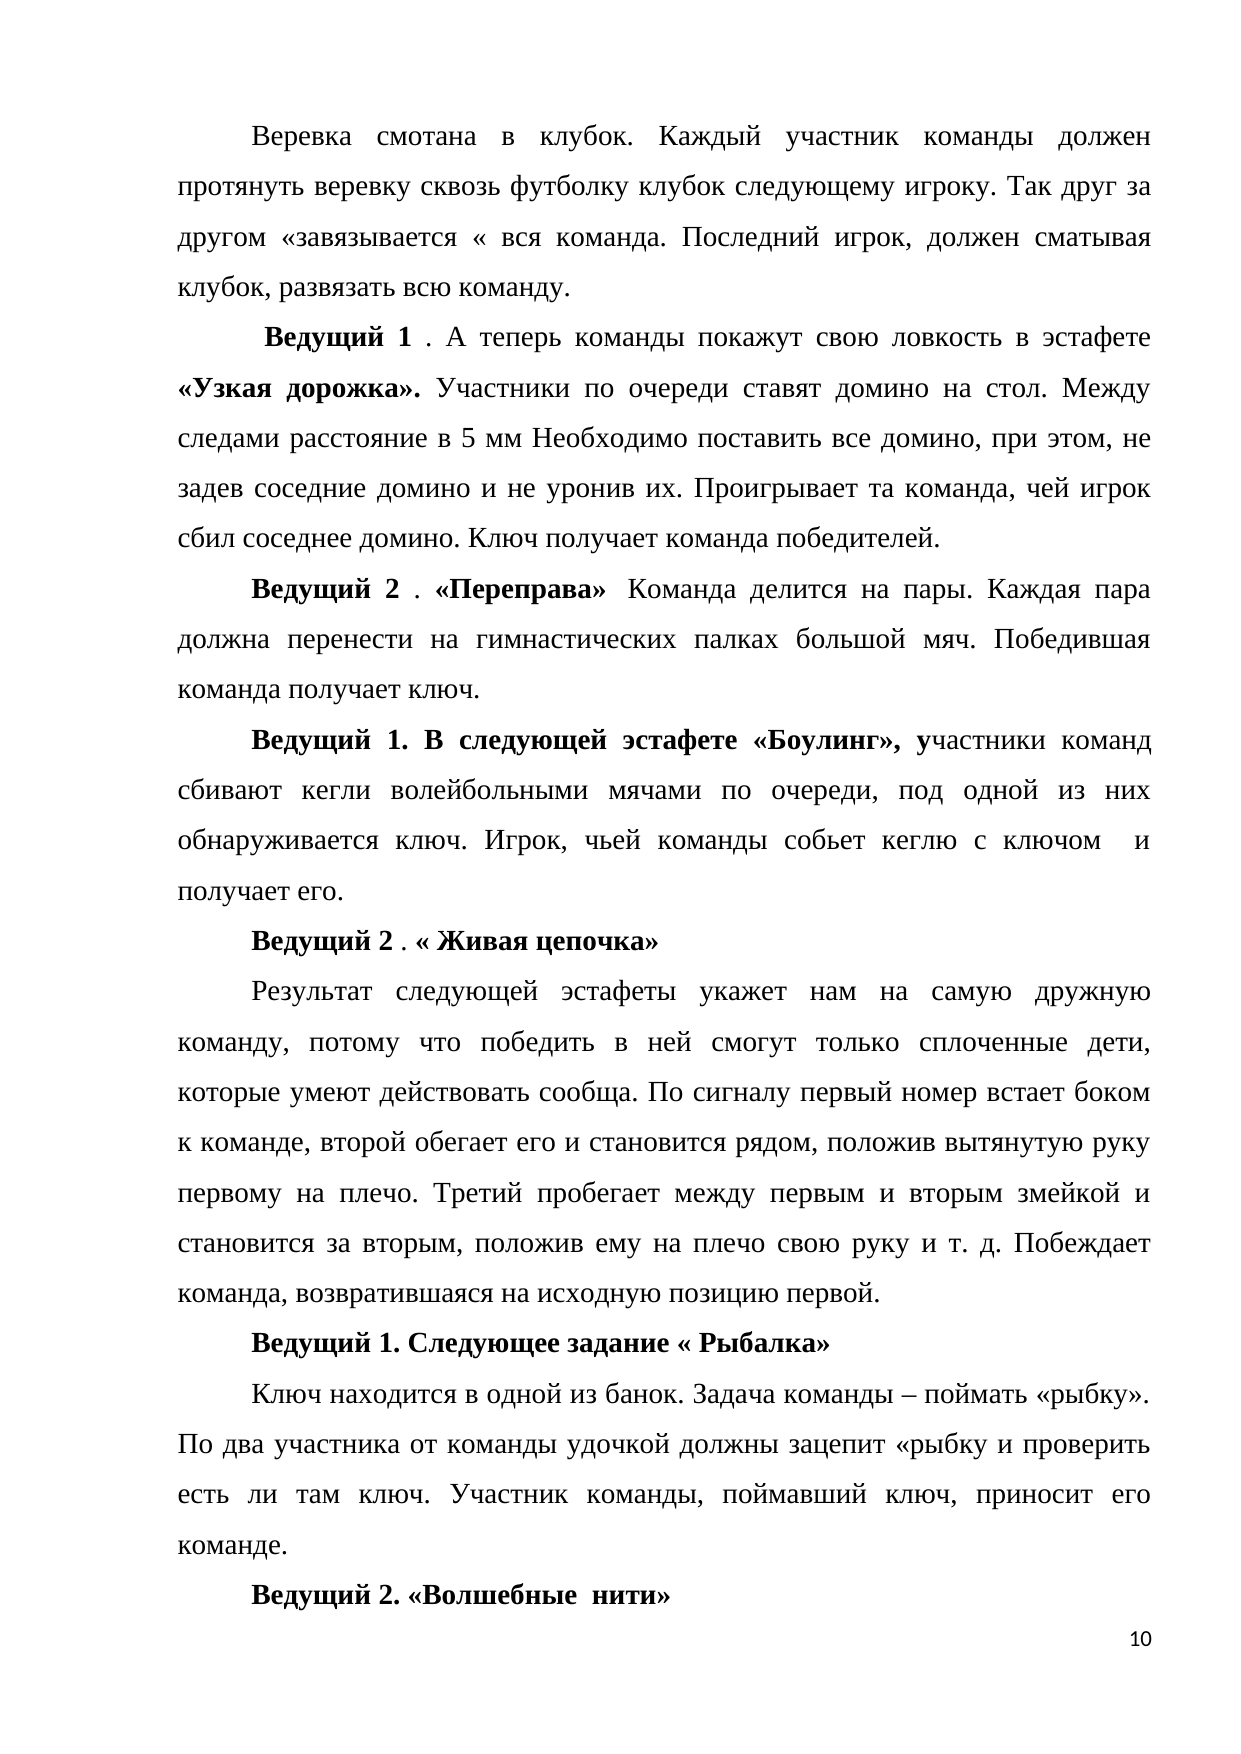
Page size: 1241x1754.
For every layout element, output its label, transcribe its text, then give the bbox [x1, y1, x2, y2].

text Ключ находится в одной из банок. Задача команды – поймать «рыбку». По два участника от команды удочкой должны зацепит «рыбку и проверить есть ли там ключ. Участник команды, поймавший ключ, приносит его команде. [177, 1376, 1152, 1560]
text Ведущий 1 . А теперь команды покажут свою ловкость в эстафете «Узкая дорожка». Участники по очереди ставят домино на стол. Между следами расстояние в 5 мм Необходимо поставить все домино, при этом, не задев соседние домино и не уронив их. Проигрывает та команда, чей игрок сбил соседнее домино. Ключ получает команда победителей. [177, 319, 1152, 554]
text Веревка смотана в клубок. Каждый участник команды должен протянуть веревку сквозь футболку клубок следующему игроку. Так друг за другом «завязывается « вся команда. Последний игрок, должен сматывая клубок, развязать всю команду. [177, 118, 1152, 303]
text Ведущий 2 . «Переправа» Команда делится на пары. Каждая пара должна перенести на гимнастических палках большой мяч. Победившая команда получает ключ. [177, 571, 1152, 705]
text Результат следующей эстафеты укажет нам на самую дружную команду, потому что победить в ней смогут только сплоченные дети, которые умеют действовать сообща. По сигналу первый номер встает боком к команде, второй обегает его и становится рядом, положив вытянутую руку первому на плечо. Третий пробегает между первым и вторым змейкой и становится за вторым, положив ему на плечо свою руку и т. д. Побеждает команда, возвратившаяся на исходную позицию первой. [177, 973, 1152, 1309]
text Ведущий 1. Следующее задание « Рыбалка» [177, 1326, 1152, 1359]
text Ведущий 2 . « Живая цепочка» [177, 923, 1152, 957]
text Ведущий 2. «Волшебные нити» [177, 1577, 1152, 1611]
text Ведущий 1. В следующей эстафете «Боулинг», участники команд сбивают кегли волейбольными мячами по очереди, под одной из них обнаруживается ключ. Игрок, чьей команды собьет кеглю с ключом и получает его. [177, 722, 1152, 906]
